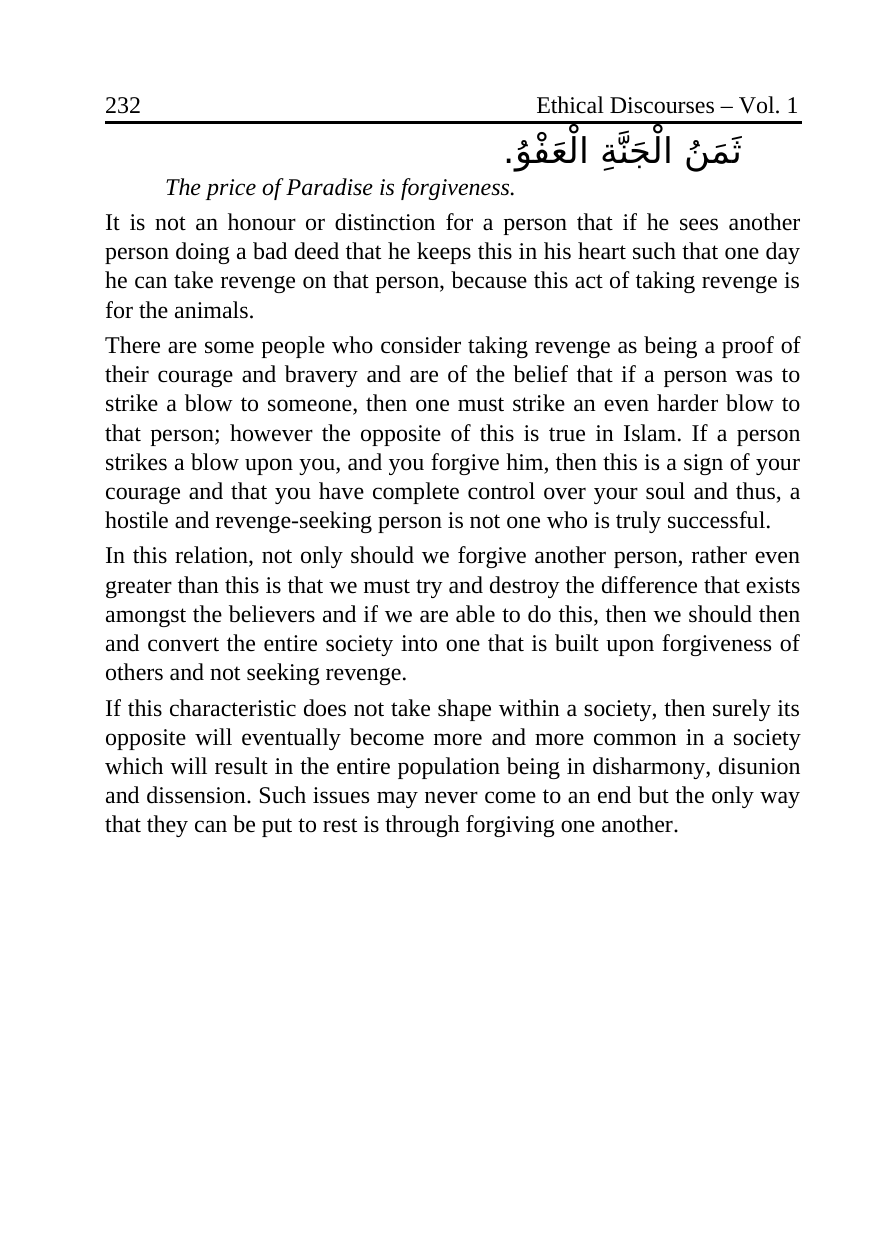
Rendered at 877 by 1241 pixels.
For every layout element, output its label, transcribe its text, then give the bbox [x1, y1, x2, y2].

text The price of Paradise is forgiveness. [165, 172, 742, 201]
text If this characteristic does not take shape within a society, then surely its opposite will eventually become more and more common in a society which will result in the entire population being in disharmony, disunion and dissension. Such issues may never come to an end but the only way that they can be put to rest is through forgiving one another. [105, 693, 802, 838]
text It is not an honour or distinction for a person that if he sees another person doing a bad deed that he keeps this in his heart such that one day he can take revenge on that person, because this act of taking revenge is for the animals. [105, 207, 802, 324]
text There are some people who consider taking revenge as being a proof of their courage and bravery and are of the belief that if a person was to strike a blow to someone, then one must strike an even harder blow to that person; however the opposite of this is true in Islam. If a person strikes a blow upon you, and you forgive him, then this is a sign of your courage and that you have complete control over your soul and thus, a hostile and revenge-seeking person is not one who is truly successful. [105, 330, 802, 534]
text ثَمَنُ الْجَنَّةِ الْعَفْوُ. [165, 131, 742, 172]
text In this relation, not only should we forgive another person, rather even greater than this is that we must try and destroy the difference that exists amongst the believers and if we are able to do this, then we should then and convert the entire society into one that is built upon forgiveness of others and not seeking revenge. [105, 541, 802, 686]
